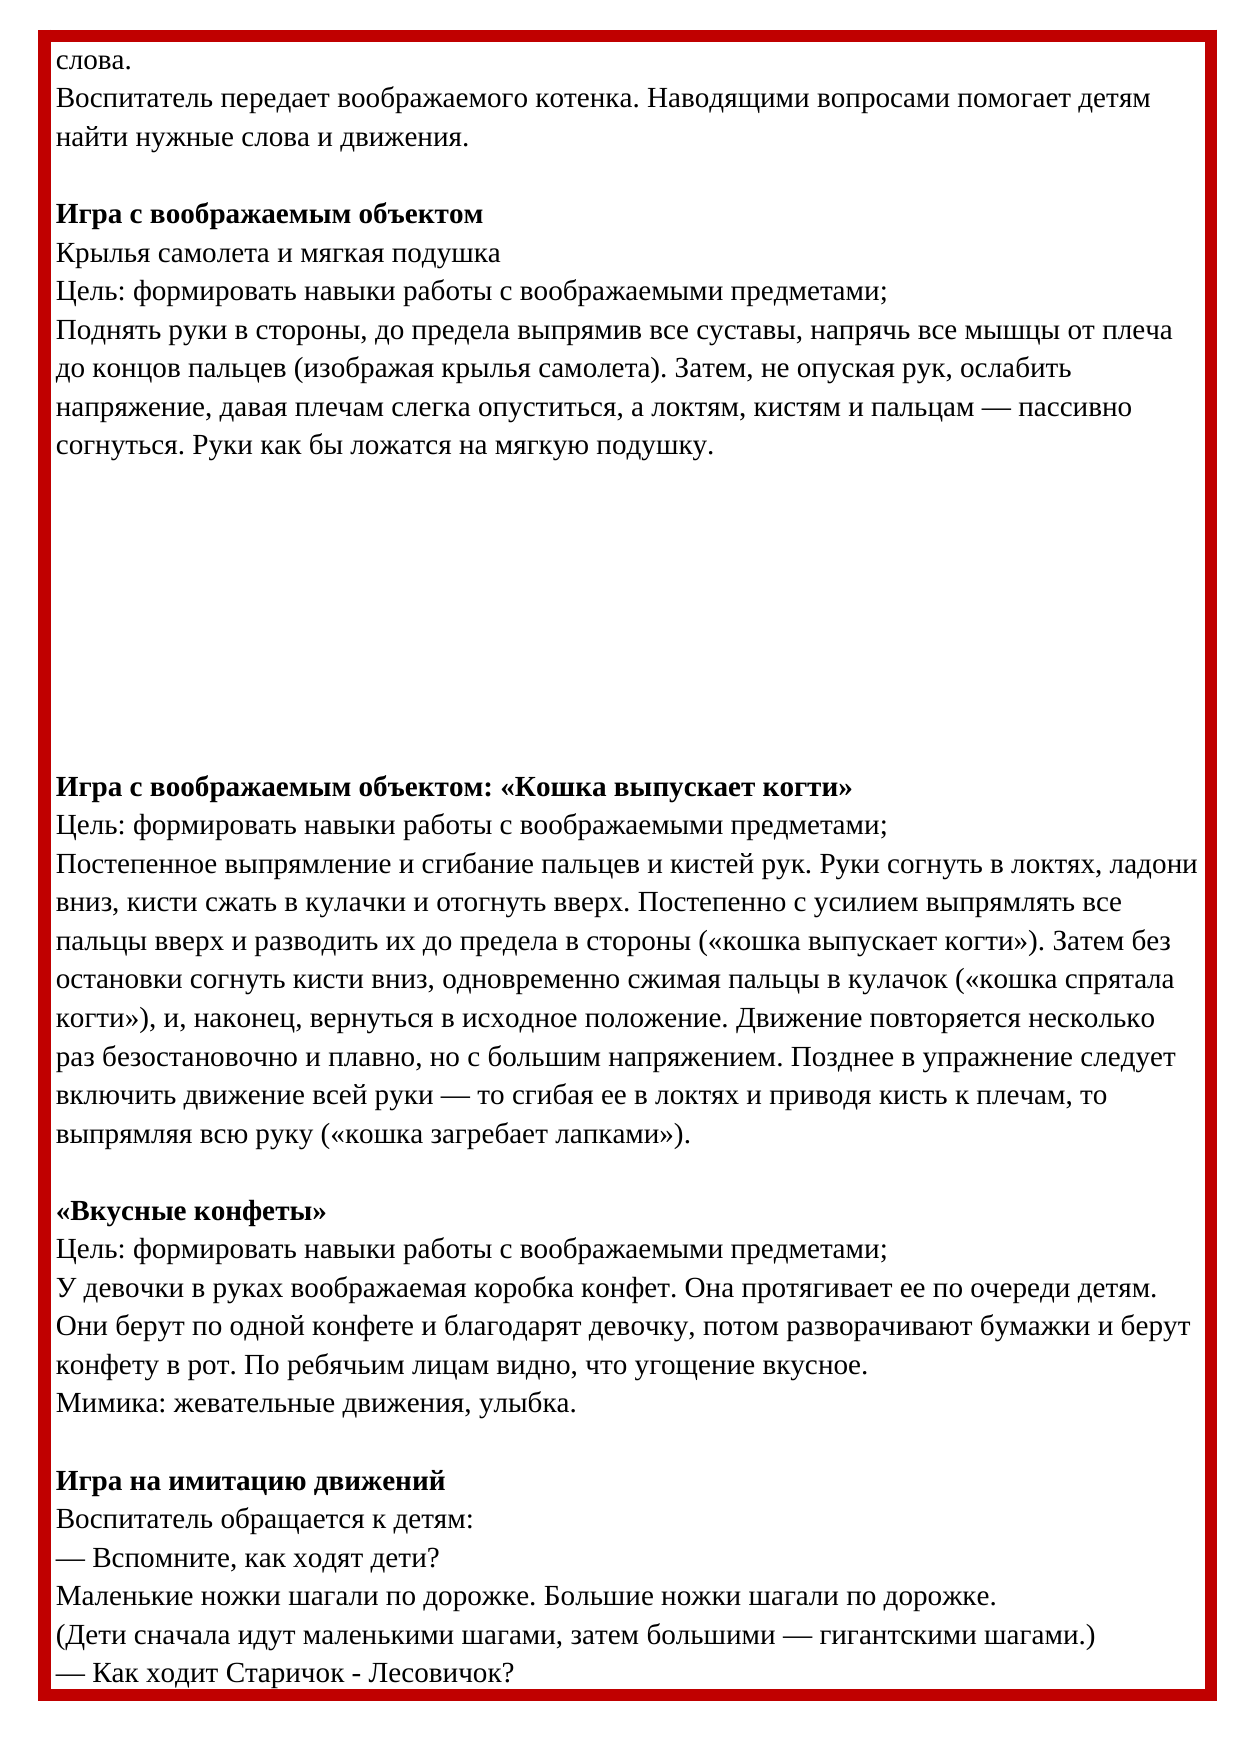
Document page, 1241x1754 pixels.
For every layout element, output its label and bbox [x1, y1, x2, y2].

table_header [51, 42, 1205, 1689]
